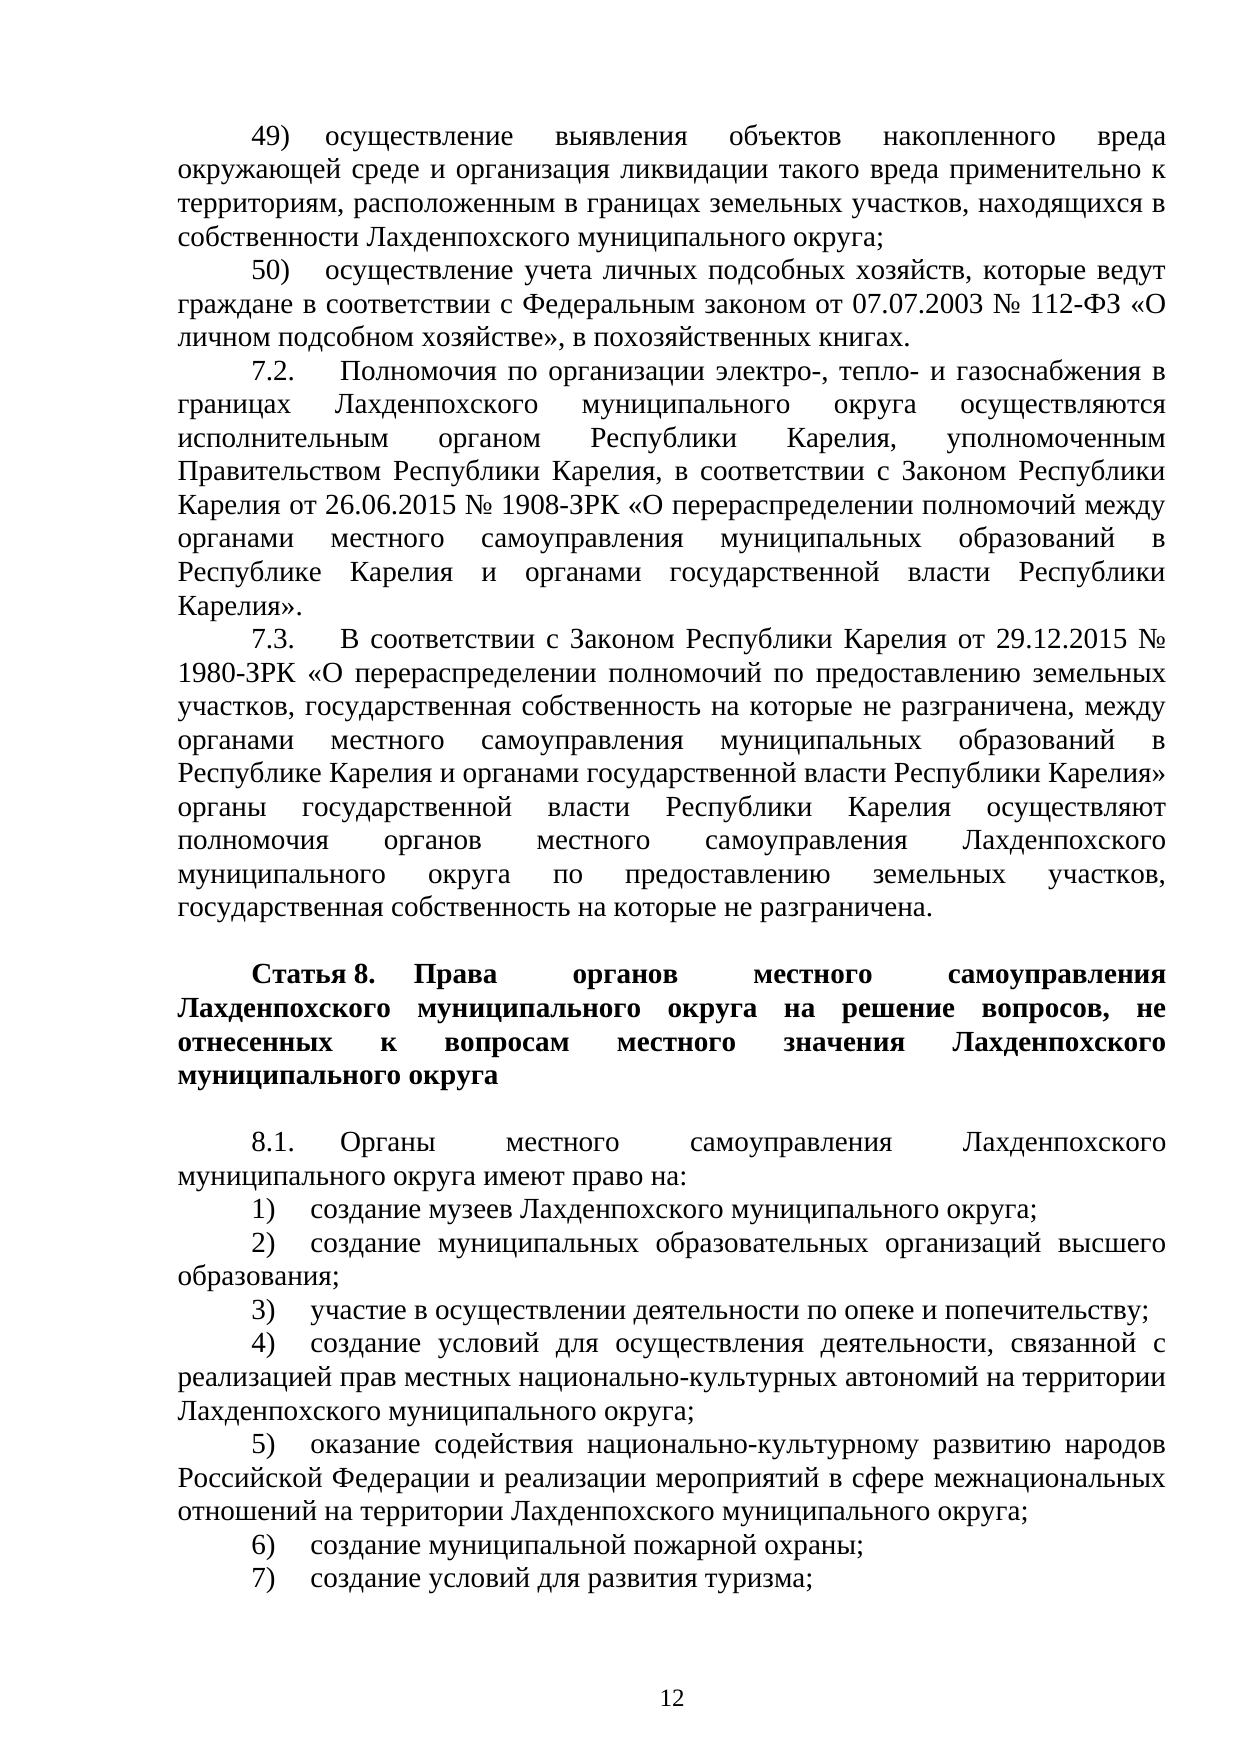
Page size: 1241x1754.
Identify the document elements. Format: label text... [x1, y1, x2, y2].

list создание муниципальных образовательных организаций высшего образования; [177, 1225, 1167, 1292]
list осуществление учета личных подсобных хозяйств, которые ведут граждане в соответствии с Федеральным законом от 07.07.2003 № 112-ФЗ «О личном подсобном хозяйстве», в похозяйственных книгах. [177, 252, 1167, 353]
list Права органов местного самоуправления Лахденпохского муниципального округа на решение вопросов, не отнесенных к вопросам местного значения Лахденпохского муниципального округа [177, 957, 1167, 1091]
list создание муниципальной пожарной охраны; [177, 1527, 1167, 1560]
list участие в осуществлении деятельности по опеке и попечительству; [177, 1292, 1167, 1326]
list Полномочия по организации электро-, тепло- и газоснабжения в границах Лахденпохского муниципального округа осуществляются исполнительным органом Республики Карелия, уполномоченным Правительством Республики Карелия, в соответствии с Законом Республики Карелия от 26.06.2015 № 1908-ЗРК «О перераспределении полномочий между органами местного самоуправления муниципальных образований в Республике Карелия и органами государственной власти Республики Карелия». [177, 353, 1167, 621]
list осуществление выявления объектов накопленного вреда окружающей среде и организация ликвидации такого вреда применительно к территориям, расположенным в границах земельных участков, находящихся в собственности Лахденпохского муниципального округа; [177, 118, 1167, 252]
list В соответствии с Законом Республики Карелия от 29.12.2015 № 1980-ЗРК «О перераспределении полномочий по предоставлению земельных участков, государственная собственность на которые не разграничена, между органами местного самоуправления муниципальных образований в Республике Карелия и органами государственной власти Республики Карелия» органы государственной власти Республики Карелия осуществляют полномочия органов местного самоуправления Лахденпохского муниципального округа по предоставлению земельных участков, государственная собственность на которые не разграничена. [177, 621, 1167, 923]
list Органы местного самоуправления Лахденпохского муниципального округа имеют право на: [177, 1124, 1167, 1191]
list создание условий для развития туризма; [177, 1560, 1167, 1594]
list оказание содействия национально-культурному развитию народов Российской Федерации и реализации мероприятий в сфере межнациональных отношений на территории Лахденпохского муниципального округа; [177, 1426, 1167, 1527]
list создание условий для осуществления деятельности, связанной с реализацией прав местных национально-культурных автономий на территории Лахденпохского муниципального округа; [177, 1326, 1167, 1426]
list создание музеев Лахденпохского муниципального округа; [177, 1191, 1167, 1225]
